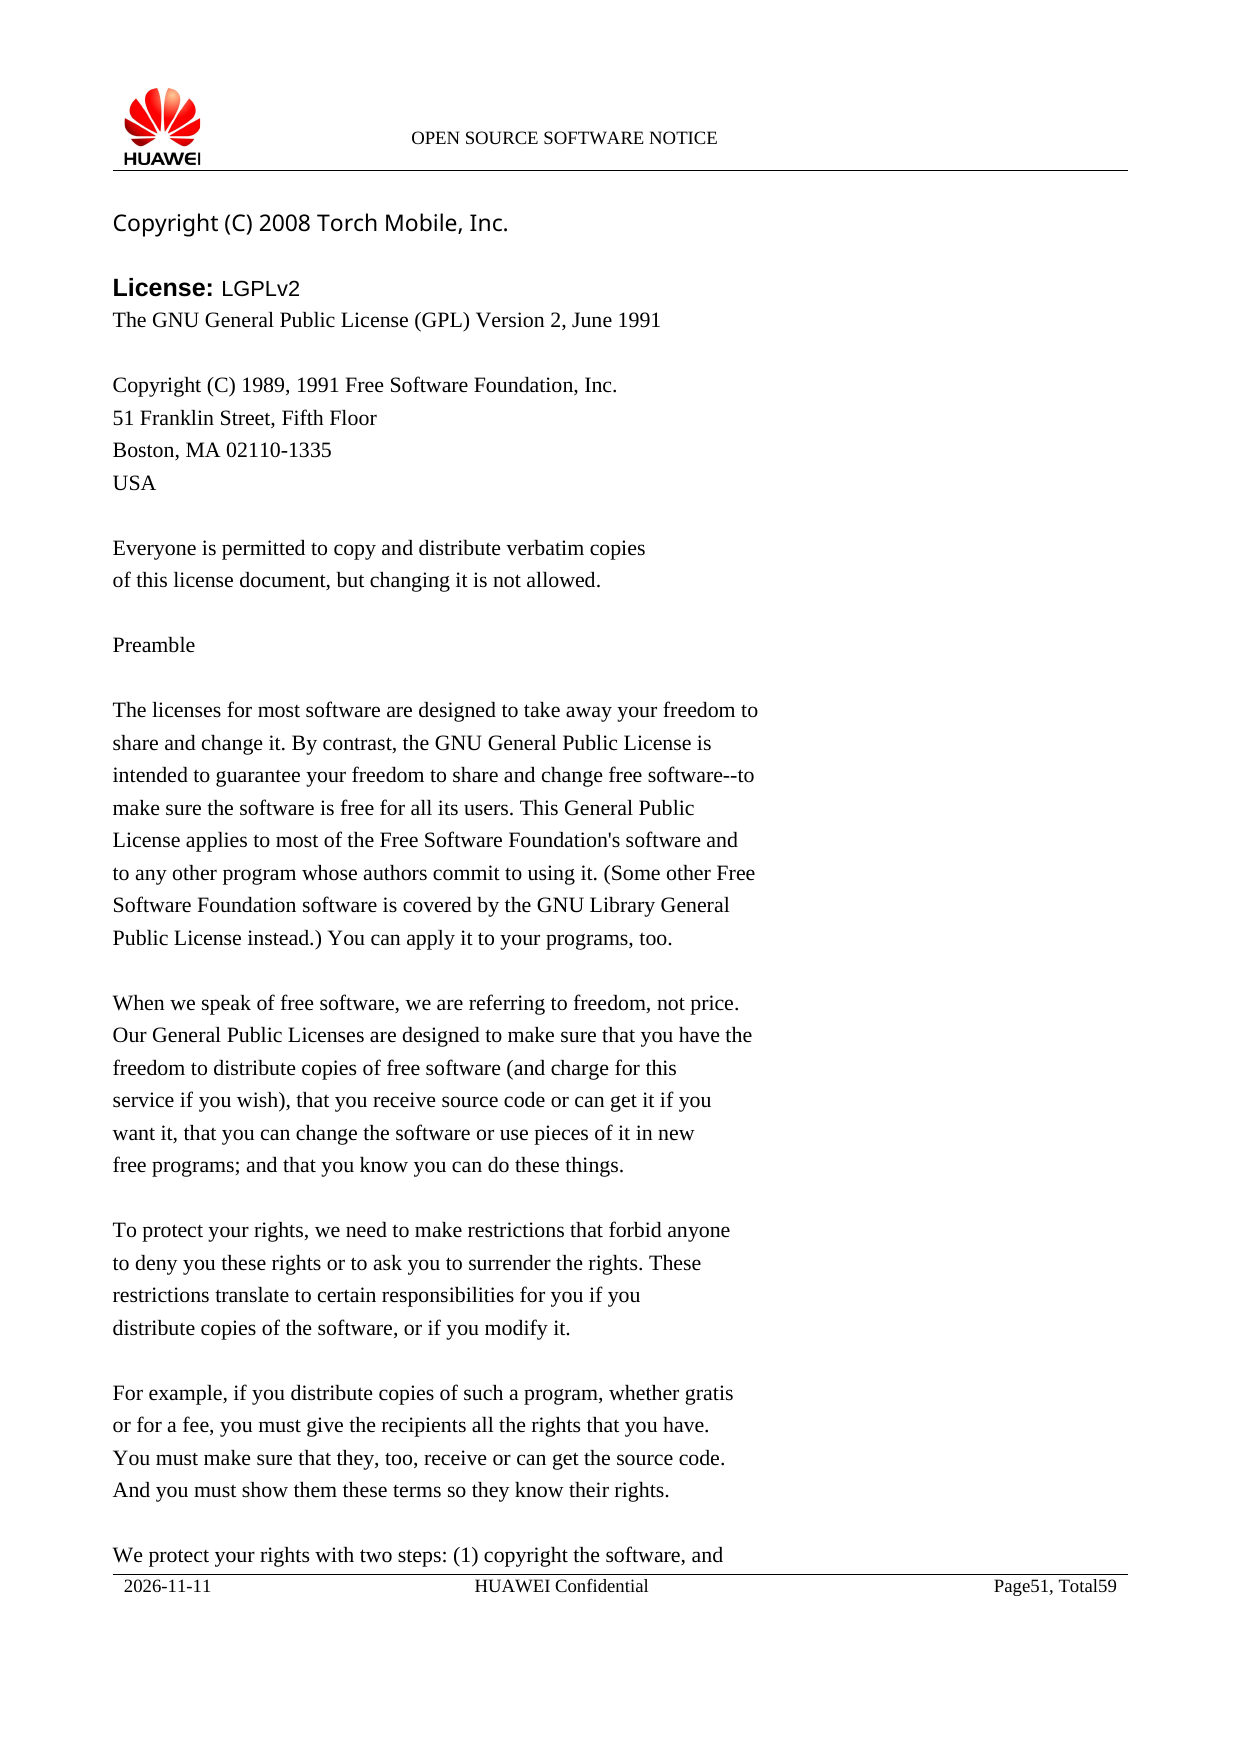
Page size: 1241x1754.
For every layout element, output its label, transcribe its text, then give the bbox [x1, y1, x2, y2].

picture [124, 88, 201, 165]
text License: LGPLv2 [112, 271, 1128, 304]
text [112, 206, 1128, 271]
